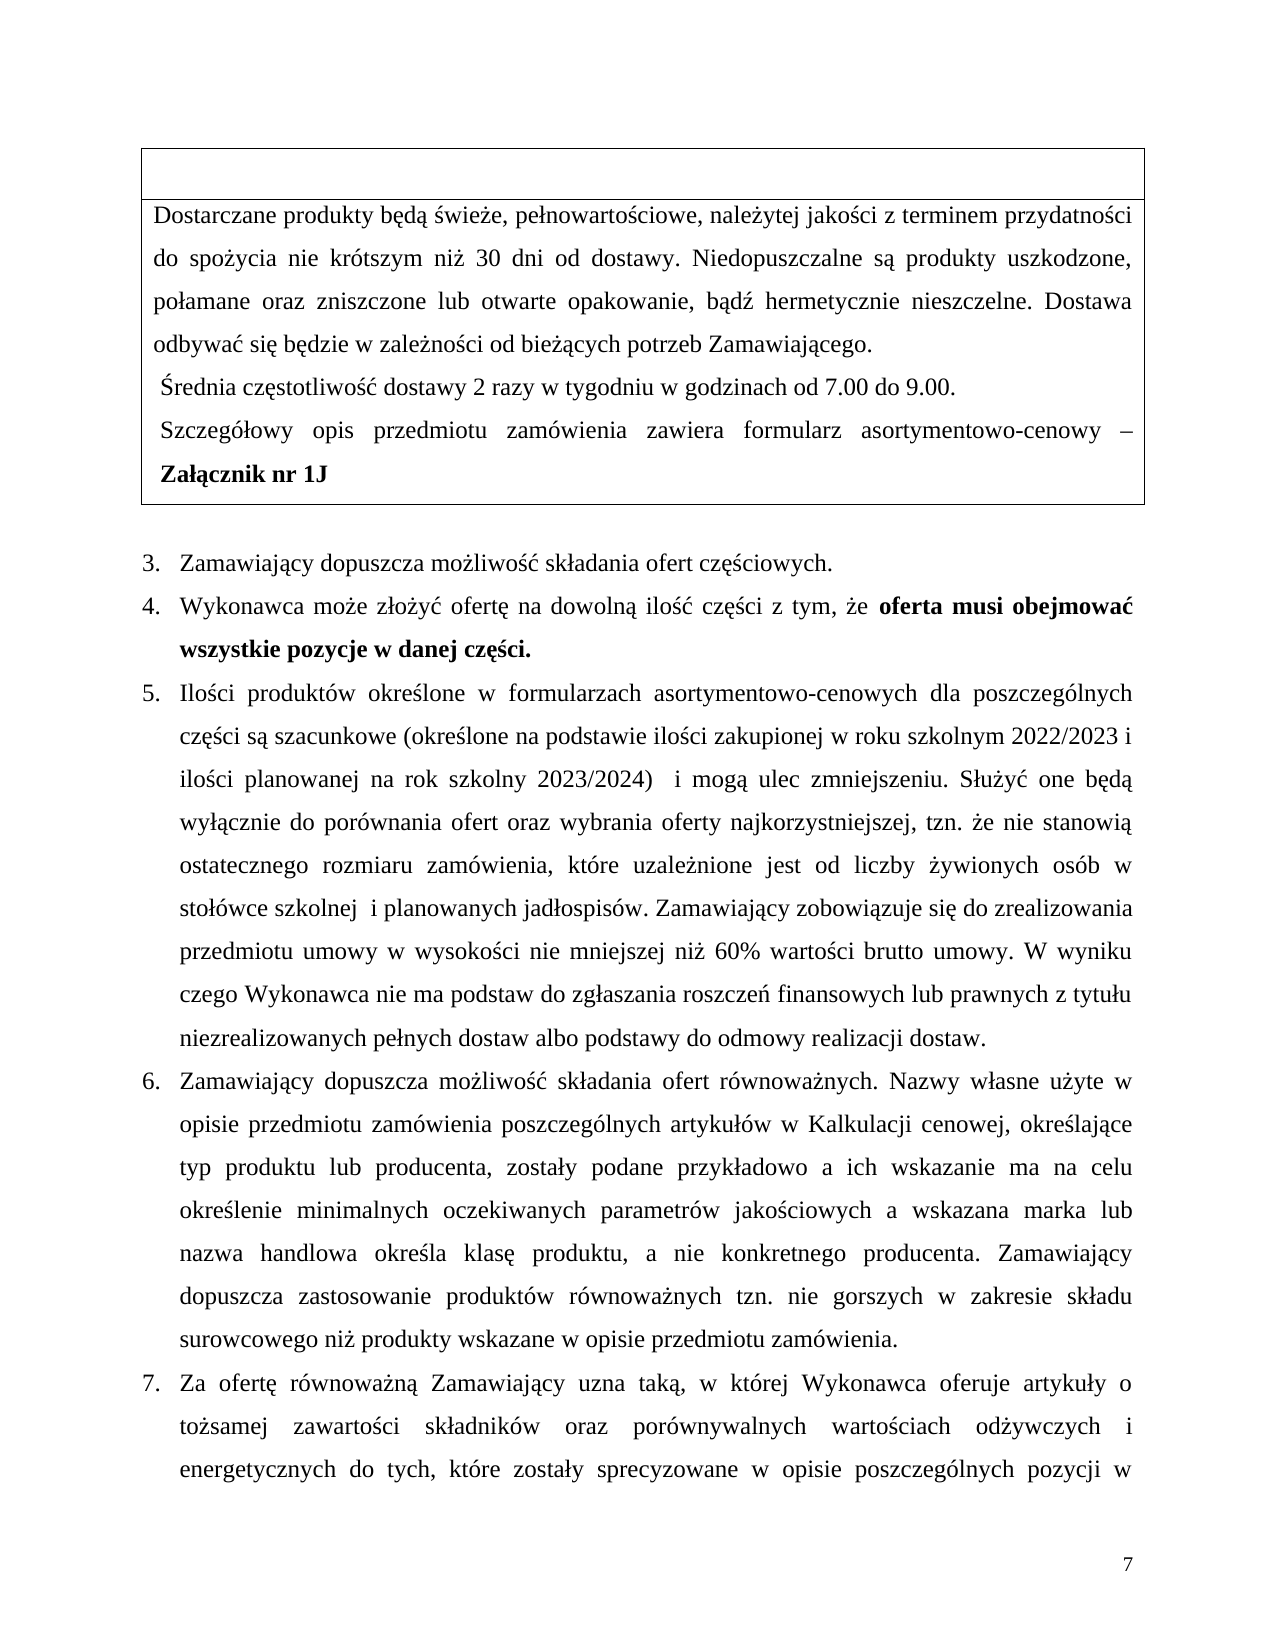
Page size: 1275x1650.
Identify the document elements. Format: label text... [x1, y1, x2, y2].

list Wykonawca może złożyć ofertę na dowolną ilość części z tym, że oferta musi obejmować wszystkie pozycje w danej części. [142, 591, 1133, 663]
list Zamawiający dopuszcza możliwość składania ofert częściowych. [142, 548, 1133, 577]
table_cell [142, 149, 1144, 199]
table_cell Dostarczane produkty będą świeże, pełnowartościowe, należytej jakości z terminem przydatności do spożycia nie krótszym niż 30 dni od dostawy. Niedopuszczalne są produkty uszkodzone, połamane oraz zniszczone lub otwarte opakowanie, bądź hermetycznie nieszczelne. Dostawa odbywać się będzie w zależności od bieżących potrzeb Zamawiającego. Średnia częstotliwość dostawy 2 razy w tygodniu w godzinach od 7.00 do 9.00. Szczegółowy opis przedmiotu zamówienia zawiera formularz asortymentowo-cenowy – Załącznik nr 1J [142, 200, 1144, 504]
list Ilości produktów określone w formularzach asortymentowo-cenowych dla poszczególnych części są szacunkowe (określone na podstawie ilości zakupionej w roku szkolnym 2022/2023 i ilości planowanej na rok szkolny 2023/2024) i mogą ulec zmniejszeniu. Służyć one będą wyłącznie do porównania ofert oraz wybrania oferty najkorzystniejszej, tzn. że nie stanowią ostatecznego rozmiaru zamówienia, które uzależnione jest od liczby żywionych osób w stołówce szkolnej i planowanych jadłospisów. Zamawiający zobowiązuje się do zrealizowania przedmiotu umowy w wysokości nie mniejszej niż 60% wartości brutto umowy. W wyniku czego Wykonawca nie ma podstaw do zgłaszania roszczeń finansowych lub prawnych z tytułu niezrealizowanych pełnych dostaw albo podstawy do odmowy realizacji dostaw. [142, 678, 1133, 1051]
list Zamawiający dopuszcza możliwość składania ofert równoważnych. Nazwy własne użyte w opisie przedmiotu zamówienia poszczególnych artykułów w Kalkulacji cenowej, określające typ produktu lub producenta, zostały podane przykładowo a ich wskazanie ma na celu określenie minimalnych oczekiwanych parametrów jakościowych a wskazana marka lub nazwa handlowa określa klasę produktu, a nie konkretnego producenta. Zamawiający dopuszcza zastosowanie produktów równoważnych tzn. nie gorszych w zakresie składu surowcowego niż produkty wskazane w opisie przedmiotu zamówienia. [142, 1066, 1133, 1353]
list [142, 1368, 1133, 1483]
